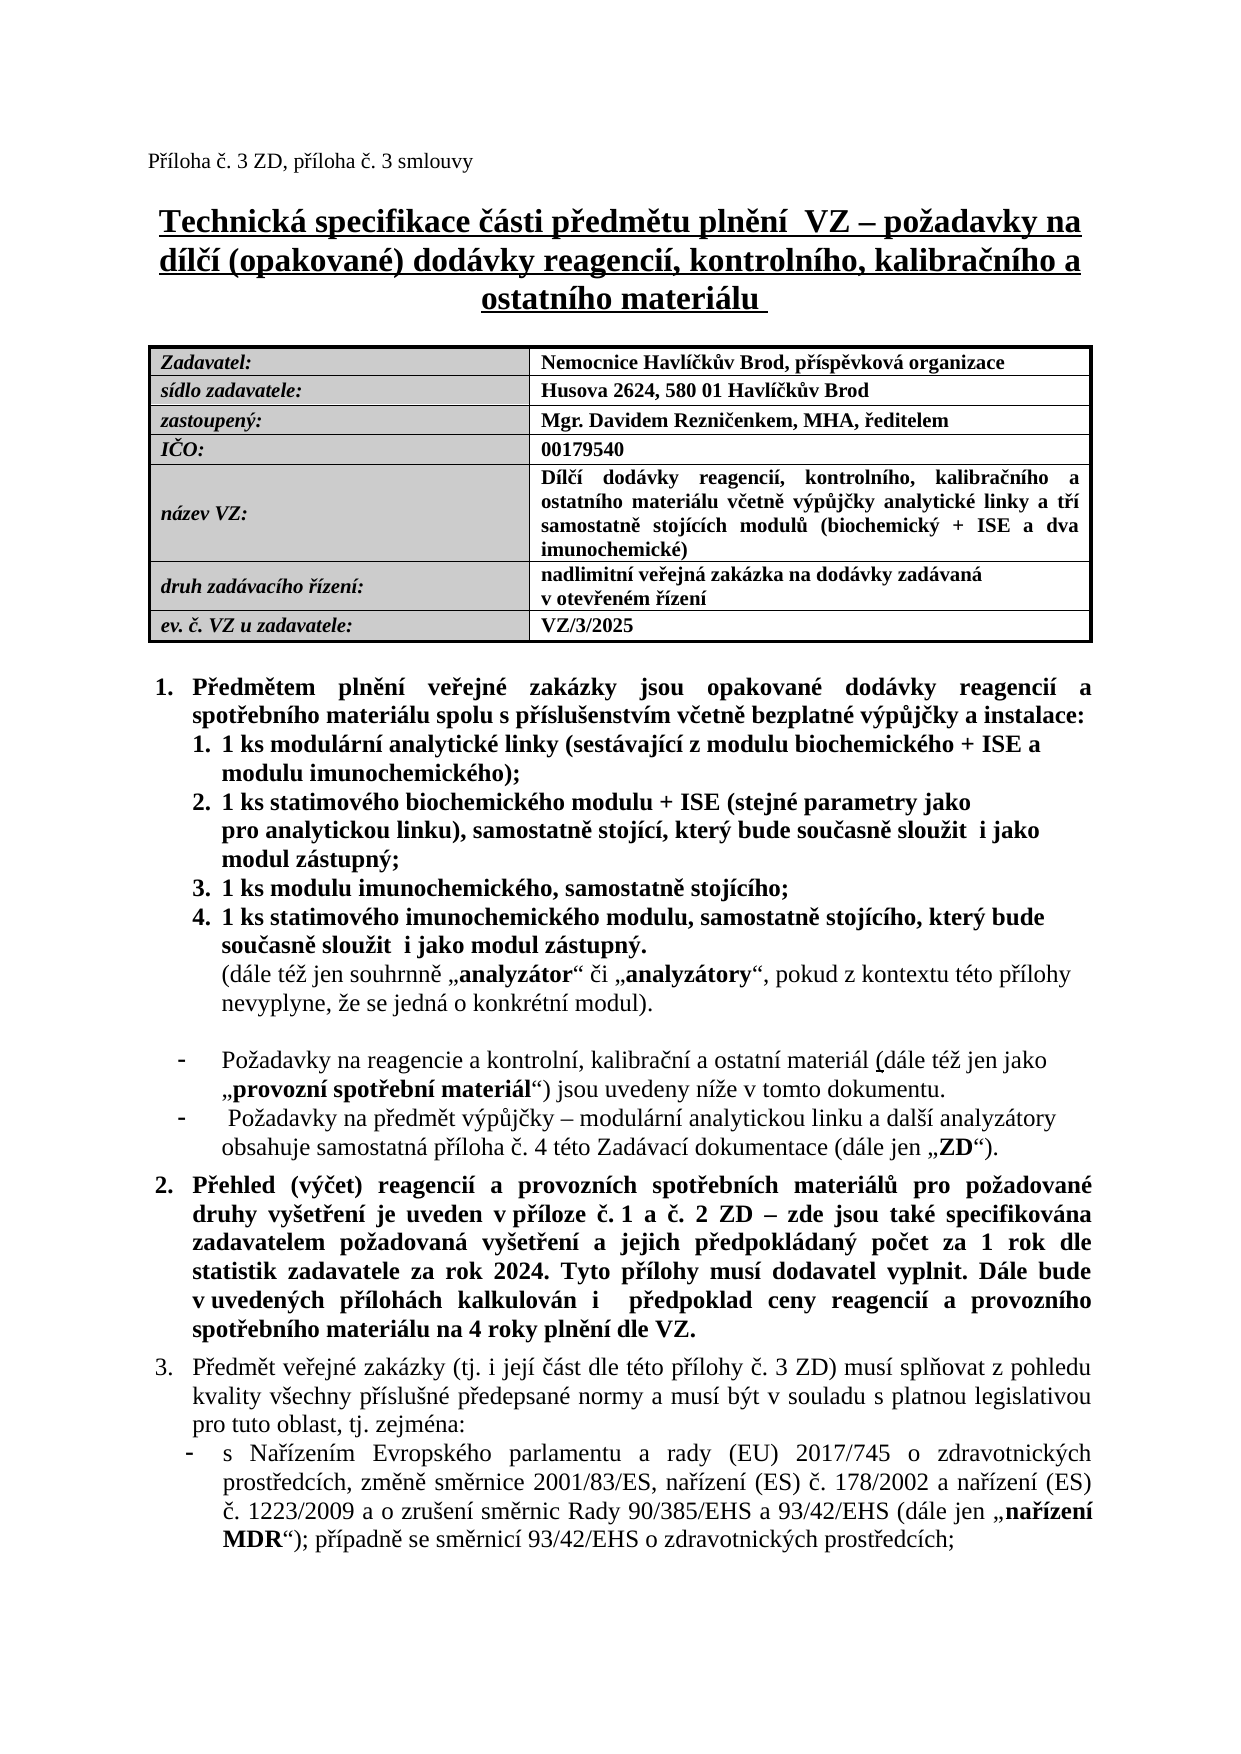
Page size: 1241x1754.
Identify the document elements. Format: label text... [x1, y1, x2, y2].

list 1 ks statimového imunochemického modulu, samostatně stojícího, který bude současně sloužit i jako modul zástupný. [192, 902, 1093, 959]
list Předmětem plnění veřejné zakázky jsou opakované dodávky reagencií a spotřebního materiálu spolu s příslušenstvím včetně bezplatné výpůjčky a instalace: [154, 672, 1093, 729]
list Požadavky na předmět výpůjčky – modulární analytickou linku a další analyzátory obsahuje samostatná příloha č. 4 této Zadávací dokumentace (dále jen „ZD“). [177, 1103, 1093, 1160]
table_header Zadavatel: [151, 349, 529, 375]
table_cell nadlimitní veřejná zakázka na dodávky zadávaná v otevřeném řízení [530, 562, 1089, 610]
list 1 ks modulu imunochemického, samostatně stojícího; [192, 873, 1093, 902]
table_cell IČO: [151, 435, 529, 464]
list 1 ks statimového biochemického modulu + ISE (stejné parametry jako pro analytickou linku), samostatně stojící, který bude současně sloužit i jako modul zástupný; [192, 787, 1093, 873]
table_cell zastoupený: [151, 406, 529, 434]
list Přehled (výčet) reagencií a provozních spotřebních materiálů pro požadované druhy vyšetření je uveden v příloze č. 1 a č. 2 ZD – zde jsou také specifikována zadavatelem požadovaná vyšetření a jejich předpokládaný počet za 1 rok dle statistik zadavatele za rok 2024. Tyto přílohy musí dodavatel vyplnit. Dále bude v uvedených přílohách kalkulován i předpoklad ceny reagencií a provozního spotřebního materiálu na 4 roky plnění dle VZ. [154, 1170, 1093, 1342]
table_cell druh zadávacího řízení: [151, 562, 529, 610]
table_cell sídlo zadavatele: [151, 376, 529, 404]
table_cell 00179540 [530, 435, 1089, 464]
table_cell Dílčí dodávky reagencií, kontrolního, kalibračního a ostatního materiálu včetně výpůjčky analytické linky a tří samostatně stojících modulů (biochemický + ISE a dva imunochemické) [530, 465, 1089, 561]
table_cell Husova 2624, 580 01 Havlíčkův Brod [530, 376, 1089, 404]
table_cell VZ/3/2025 [530, 611, 1089, 640]
table_cell název VZ: [151, 465, 529, 561]
text Technická specifikace části předmětu plnění VZ – požadavky na dílčí (opakované) dodávky reagencií, kontrolního, kalibračního a ostatního materiálu [148, 202, 1093, 317]
table_cell Mgr. Davidem Rezničenkem, MHA, ředitelem [530, 406, 1089, 434]
table_cell ev. č. VZ u zadavatele: [151, 611, 529, 640]
table_header Nemocnice Havlíčkův Brod, příspěvková organizace [530, 349, 1089, 375]
list (dále též jen souhrnně „analyzátor“ či „analyzátory“, pokud z kontextu této přílohy nevyplyne, že se jedná o konkrétní modul). [221, 959, 1093, 1017]
text Příloha č. 3 ZD, příloha č. 3 smlouvy [148, 148, 1093, 173]
list s Nařízením Evropského parlamentu a rady (EU) 2017/745 o zdravotnických prostředcích, změně směrnice 2001/83/ES, nařízení (ES) č. 178/2002 a nařízení (ES) č. 1223/2009 a o zrušení směrnic Rady 90/385/EHS a 93/42/EHS (dále jen „nařízení MDR“); případně se směrnicí 93/42/EHS o zdravotnických prostředcích; [185, 1438, 1093, 1553]
list Požadavky na reagencie a kontrolní, kalibrační a ostatní materiál (dále též jen jako „provozní spotřební materiál“) jsou uvedeny níže v tomto dokumentu. [177, 1045, 1093, 1103]
list Předmět veřejné zakázky (tj. i její část dle této přílohy č. 3 ZD) musí splňovat z pohledu kvality všechny příslušné předepsané normy a musí být v souladu s platnou legislativou pro tuto oblast, tj. zejména: [154, 1352, 1093, 1438]
list 1 ks modulární analytické linky (sestávající z modulu biochemického + ISE a modulu imunochemického); [192, 729, 1093, 787]
